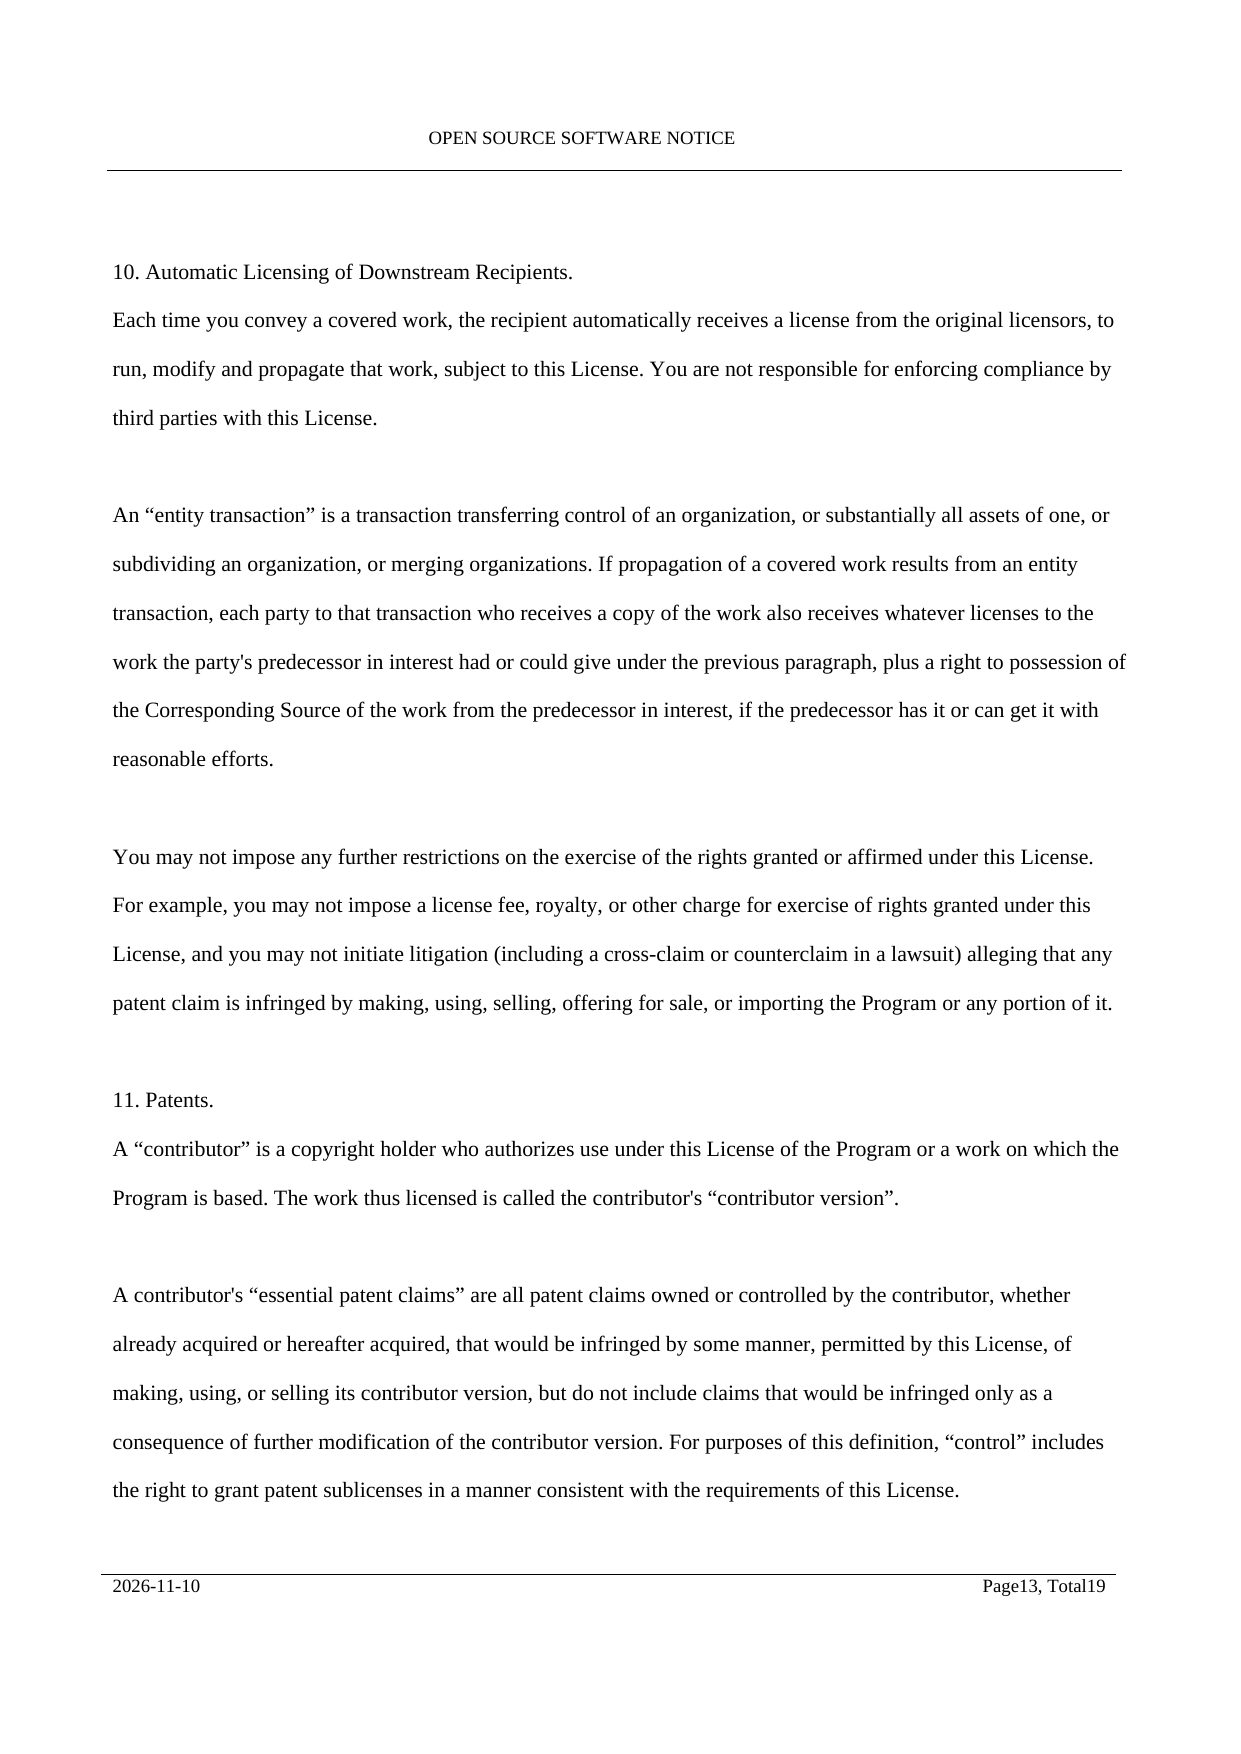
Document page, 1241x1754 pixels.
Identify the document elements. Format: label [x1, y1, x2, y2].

text [112, 206, 1128, 1506]
